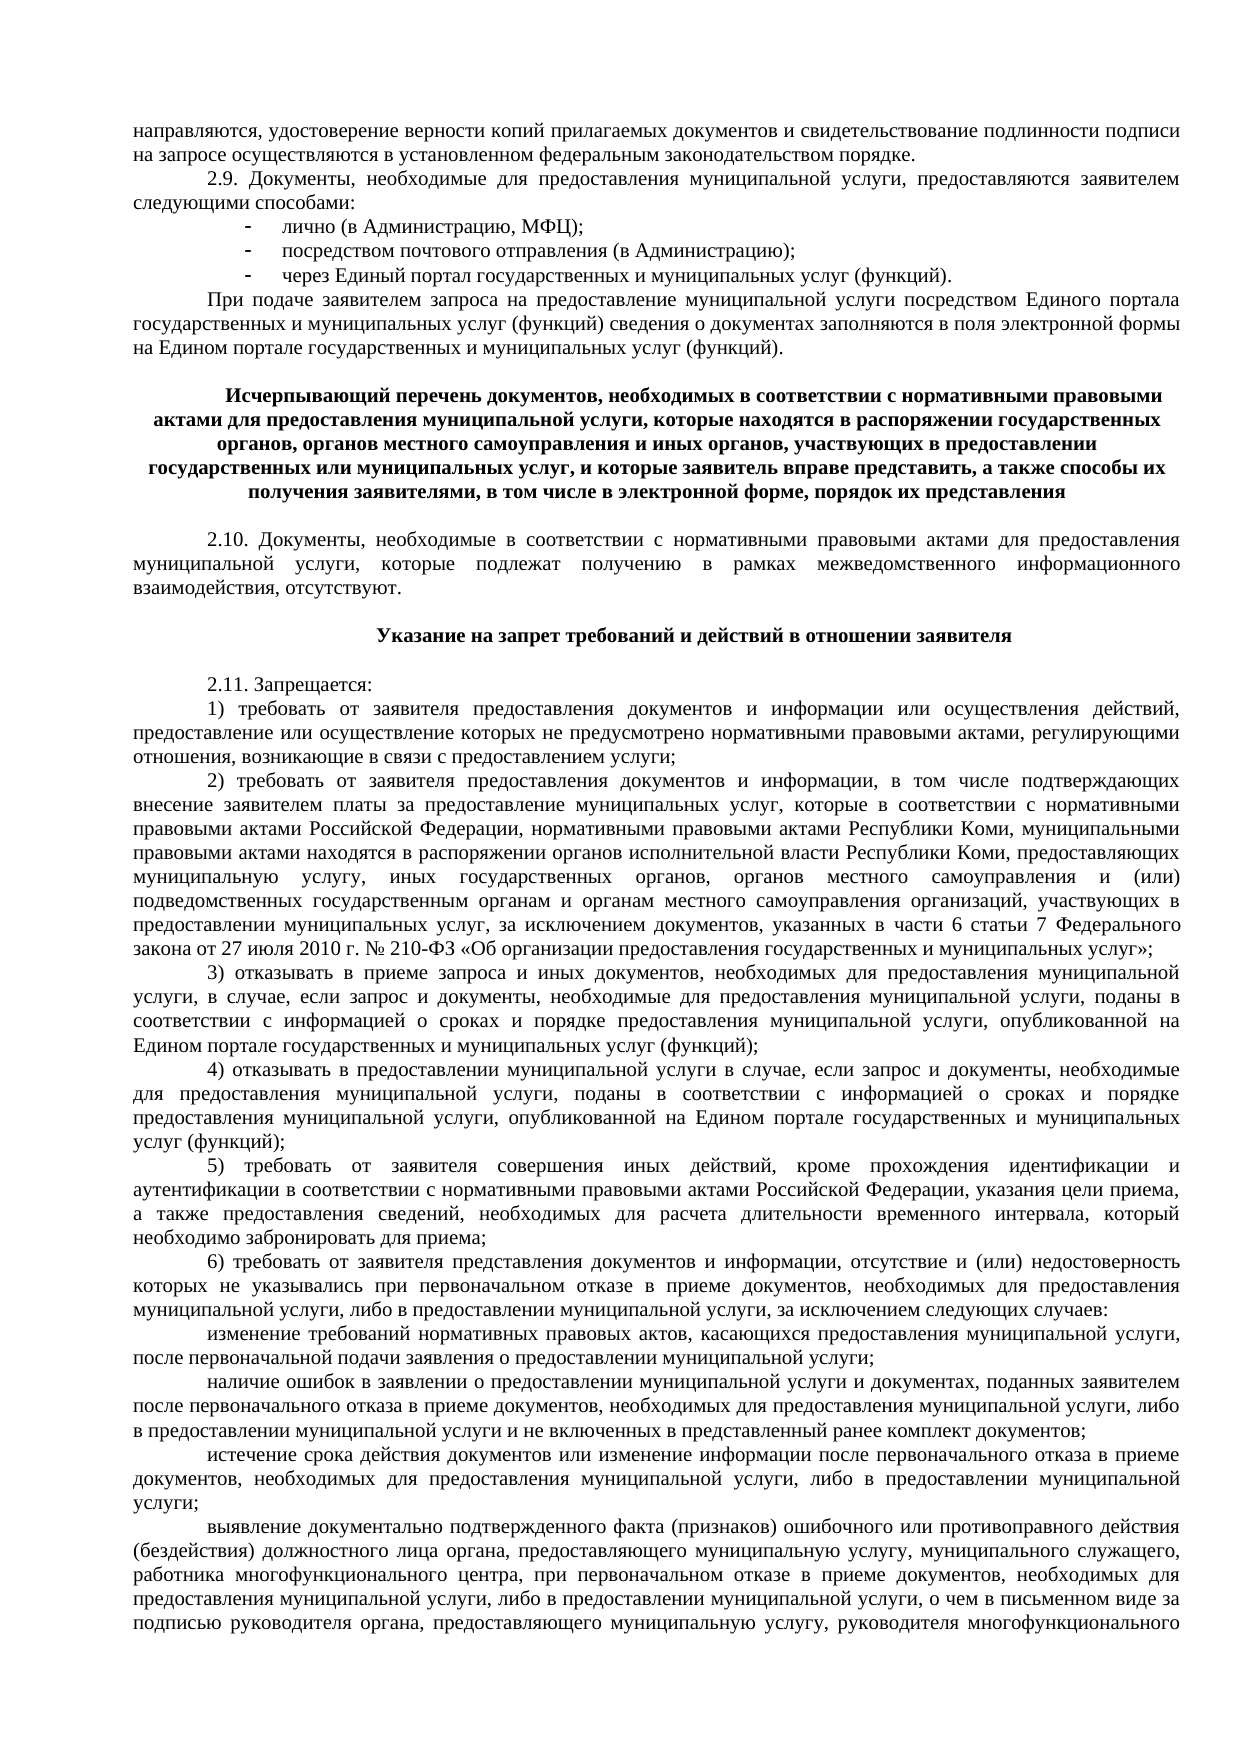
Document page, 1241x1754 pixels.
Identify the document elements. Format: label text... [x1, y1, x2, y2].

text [133, 1514, 1181, 1634]
text При подаче заявителем запроса на предоставление муниципальной услуги посредством Единого портала государственных и муниципальных услуг (функций) сведения о документах заполняются в поля электронной формы на Едином портале государственных и муниципальных услуг (функций). [133, 287, 1181, 359]
text изменение требований нормативных правовых актов, касающихся предоставления муниципальной услуги, после первоначальной подачи заявления о предоставлении муниципальной услуги; [133, 1321, 1181, 1369]
text 2.10. Документы, необходимые в соответствии с нормативными правовыми актами для предоставления муниципальной услуги, которые подлежат получению в рамках межведомственного информационного взаимодействия, отсутствуют. [133, 527, 1181, 599]
list лично (в Администрацию, МФЦ); [244, 214, 1181, 238]
text истечение срока действия документов или изменение информации после первоначального отказа в приеме документов, необходимых для предоставления муниципальной услуги, либо в предоставлении муниципальной услуги; [133, 1442, 1181, 1514]
list через Единый портал государственных и муниципальных услуг (функций). [244, 262, 1181, 287]
text 1) требовать от заявителя предоставления документов и информации или осуществления действий, предоставление или осуществление которых не предусмотрено нормативными правовыми актами, регулирующими отношения, возникающие в связи с предоставлением услуги; [133, 696, 1181, 768]
text 4) отказывать в предоставлении муниципальной услуги в случае, если запрос и документы, необходимые для предоставления муниципальной услуги, поданы в соответствии с информацией о сроках и порядке предоставления муниципальной услуги, опубликованной на Едином портале государственных и муниципальных услуг (функций); [133, 1057, 1181, 1153]
text 2) требовать от заявителя предоставления документов и информации, в том числе подтверждающих внесение заявителем платы за предоставление муниципальных услуг, которые в соответствии с нормативными правовыми актами Российской Федерации, нормативными правовыми актами Республики Коми, муниципальными правовыми актами находятся в распоряжении органов исполнительной власти Республики Коми, предоставляющих муниципальную услугу, иных государственных органов, органов местного самоуправления и (или) подведомственных государственным органам и органам местного самоуправления организаций, участвующих в предоставлении муниципальных услуг, за исключением документов, указанных в части 6 статьи 7 Федерального закона от 27 июля 2010 г. № 210-ФЗ «Об организации предоставления государственных и муниципальных услуг»; [133, 768, 1181, 960]
text Исчерпывающий перечень документов, необходимых в соответствии с нормативными правовыми актами для предоставления муниципальной услуги, которые находятся в распоряжении государственных органов, органов местного самоуправления и иных органов, участвующих в предоставлении государственных или муниципальных услуг, и которые заявитель вправе представить, а также способы их получения заявителями, в том числе в электронной форме, порядок их представления [133, 383, 1181, 503]
text 2.11. Запрещается: [133, 672, 1181, 696]
text 3) отказывать в приеме запроса и иных документов, необходимых для предоставления муниципальной услуги, в случае, если запрос и документы, необходимые для предоставления муниципальной услуги, поданы в соответствии с информацией о сроках и порядке предоставления муниципальной услуги, опубликованной на Едином портале государственных и муниципальных услуг (функций); [133, 960, 1181, 1057]
text Указание на запрет требований и действий в отношении заявителя [133, 623, 1181, 647]
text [133, 118, 1181, 166]
text наличие ошибок в заявлении о предоставлении муниципальной услуги и документах, поданных заявителем после первоначального отказа в приеме документов, необходимых для предоставления муниципальной услуги, либо в предоставлении муниципальной услуги и не включенных в представленный ранее комплект документов; [133, 1369, 1181, 1442]
text 5) требовать от заявителя совершения иных действий, кроме прохождения идентификации и аутентификации в соответствии с нормативными правовыми актами Российской Федерации, указания цели приема, а также предоставления сведений, необходимых для расчета длительности временного интервала, который необходимо забронировать для приема; [133, 1153, 1181, 1249]
text 6) требовать от заявителя представления документов и информации, отсутствие и (или) недостоверность которых не указывались при первоначальном отказе в приеме документов, необходимых для предоставления муниципальной услуги, либо в предоставлении муниципальной услуги, за исключением следующих случаев: [133, 1249, 1181, 1321]
list посредством почтового отправления (в Администрацию); [244, 238, 1181, 262]
text 2.9. Документы, необходимые для предоставления муниципальной услуги, предоставляются заявителем следующими способами: [133, 166, 1181, 214]
